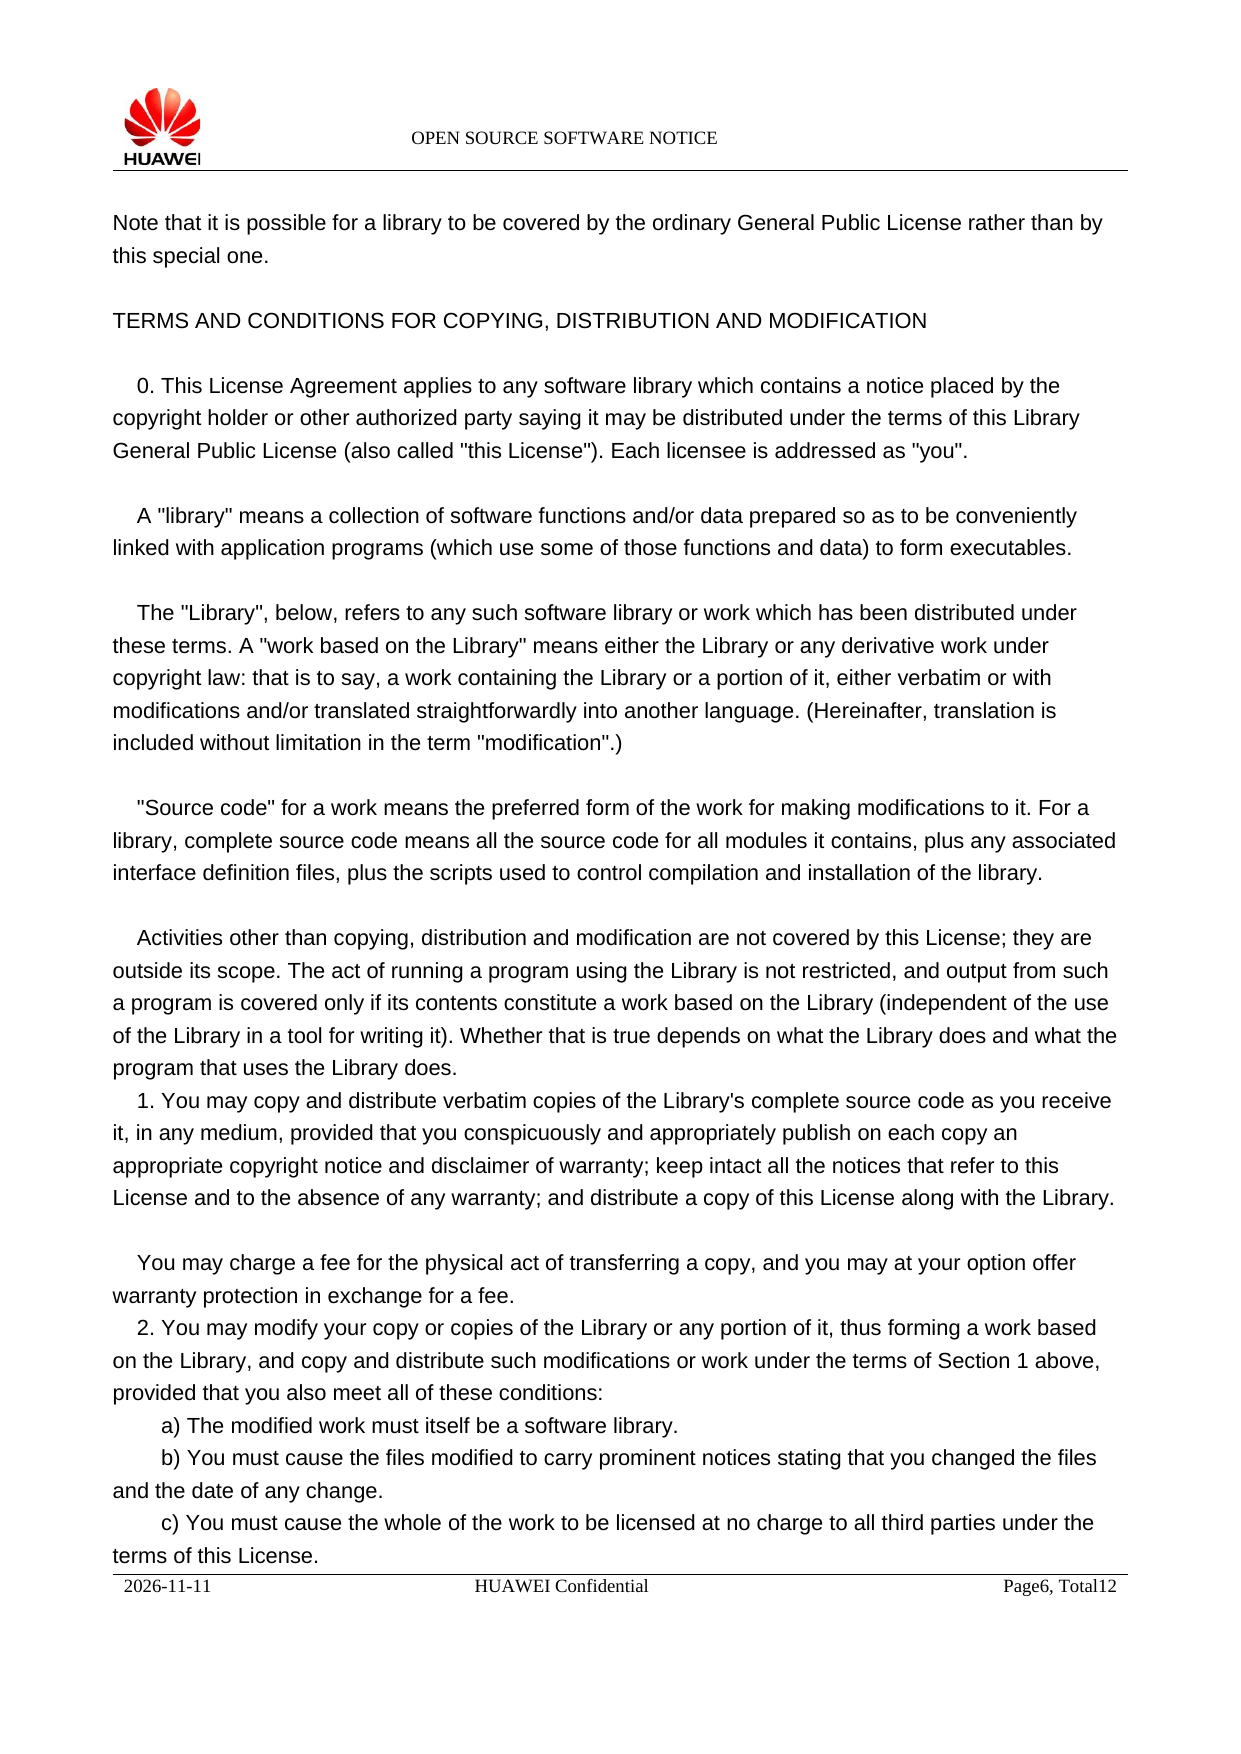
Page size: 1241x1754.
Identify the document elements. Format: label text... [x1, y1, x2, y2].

text 1. You may copy and distribute verbatim copies of the Library's complete source code as you receive it, in any medium, provided that you conspicuously and appropriately publish on each copy an appropriate copyright notice and disclaimer of warranty; keep intact all the notices that refer to this License and to the absence of any warranty; and distribute a copy of this License along with the Library. [112, 1084, 1128, 1214]
text Activities other than copying, distribution and modification are not covered by this License; they are outside its scope. The act of running a program using the Library is not restricted, and output from such a program is covered only if its contents constitute a work based on the Library (independent of the use of the Library in a tool for writing it). Whether that is true depends on what the Library does and what the program that uses the Library does. [112, 921, 1128, 1084]
text c) You must cause the whole of the work to be licensed at no charge to all third parties under the terms of this License. [112, 1506, 1128, 1571]
text b) You must cause the files modified to carry prominent notices stating that you changed the files and the date of any change. [112, 1441, 1128, 1506]
picture [124, 88, 201, 165]
text a) The modified work must itself be a software library. [112, 1409, 1128, 1441]
text TERMS AND CONDITIONS FOR COPYING, DISTRIBUTION AND MODIFICATION [112, 304, 1128, 336]
text 0. This License Agreement applies to any software library which contains a notice placed by the copyright holder or other authorized party saying it may be distributed under the terms of this Library General Public License (also called "this License"). Each licensee is addressed as "you". [112, 369, 1128, 466]
text "Source code" for a work means the preferred form of the work for making modifications to it. For a library, complete source code means all the source code for all modules it contains, plus any associated interface definition files, plus the scripts used to control compilation and installation of the library. [112, 791, 1128, 889]
text A "library" means a collection of software functions and/or data prepared so as to be conveniently linked with application programs (which use some of those functions and data) to form executables. [112, 499, 1128, 564]
text 2. You may modify your copy or copies of the Library or any portion of it, thus forming a work based on the Library, and copy and distribute such modifications or work under the terms of Section 1 above, provided that you also meet all of these conditions: [112, 1311, 1128, 1409]
text The "Library", below, refers to any such software library or work which has been distributed under these terms. A "work based on the Library" means either the Library or any derivative work under copyright law: that is to say, a work containing the Library or a portion of it, either verbatim or with modifications and/or translated straightforwardly into another language. (Hereinafter, translation is included without limitation in the term "modification".) [112, 596, 1128, 759]
text You may charge a fee for the physical act of transferring a copy, and you may at your option offer warranty protection in exchange for a fee. [112, 1246, 1128, 1311]
text Note that it is possible for a library to be covered by the ordinary General Public License rather than by this special one. [112, 206, 1128, 271]
